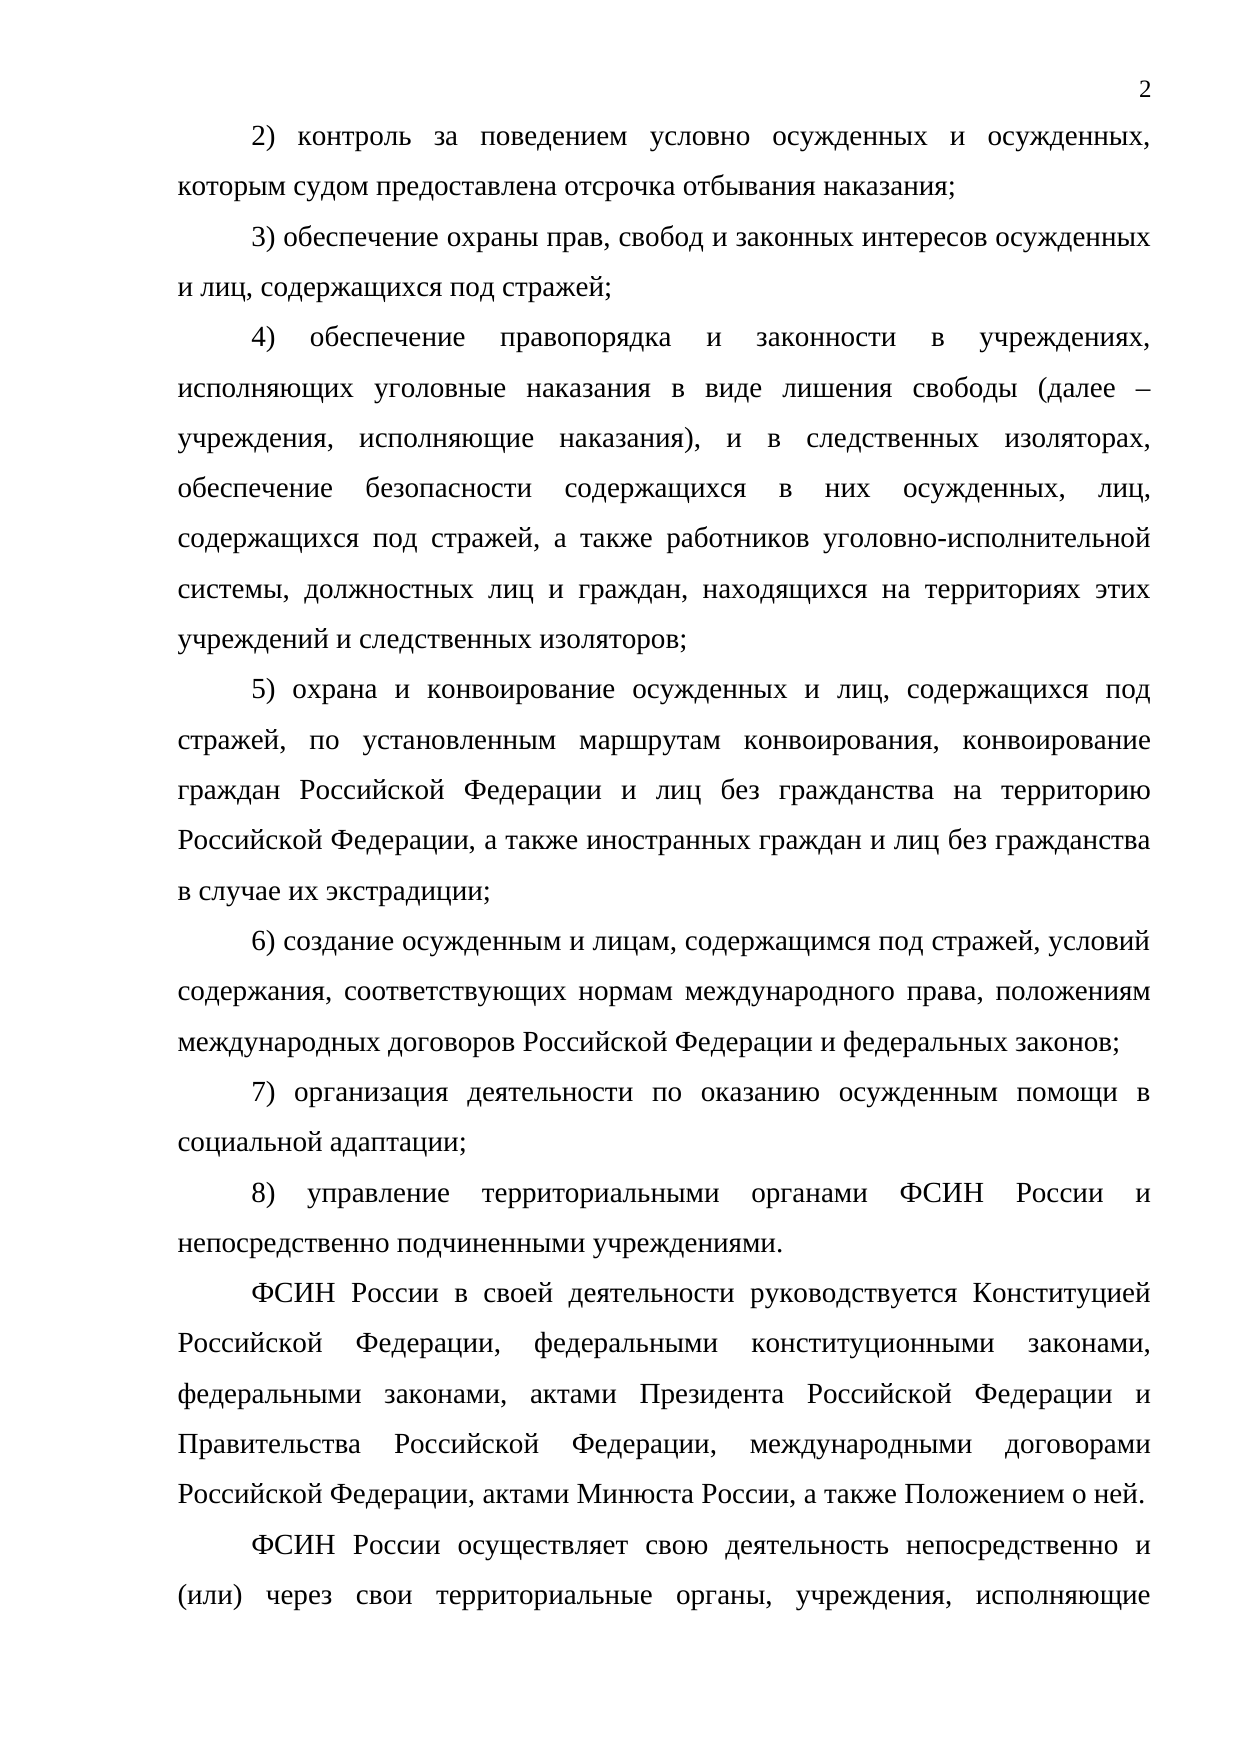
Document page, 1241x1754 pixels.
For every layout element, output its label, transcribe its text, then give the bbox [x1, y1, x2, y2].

text ФСИН России в своей деятельности руководствуется Конституцией Российской Федерации, федеральными конституционными законами, федеральными законами, актами Президента Российской Федерации и Правительства Российской Федерации, международными договорами Российской Федерации, актами Минюста России, а также Положением о ней. [177, 1275, 1152, 1510]
text 7) организация деятельности по оказанию осужденным помощи в социальной адаптации; [177, 1074, 1152, 1158]
text 4) обеспечение правопорядка и законности в учреждениях, исполняющих уголовные наказания в виде лишения свободы (далее – учреждения, исполняющие наказания), и в следственных изоляторах, обеспечение безопасности содержащихся в них осужденных, лиц, содержащихся под стражей, а также работников уголовно-исполнительной системы, должностных лиц и граждан, находящихся на территориях этих учреждений и следственных изоляторов; [177, 319, 1152, 655]
text 8) управление территориальными органами ФСИН России и непосредственно подчиненными учреждениями. [177, 1175, 1152, 1258]
text 2) контроль за поведением условно осужденных и осужденных, которым судом предоставлена отсрочка отбывания наказания; [177, 118, 1152, 202]
text 3) обеспечение охраны прав, свобод и законных интересов осужденных и лиц, содержащихся под стражей; [177, 219, 1152, 303]
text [177, 1527, 1152, 1611]
text 5) охрана и конвоирование осужденных и лиц, содержащихся под стражей, по установленным маршрутам конвоирования, конвоирование граждан Российской Федерации и лиц без гражданства на территорию Российской Федерации, а также иностранных граждан и лиц без гражданства в случае их экстрадиции; [177, 672, 1152, 906]
text 6) создание осужденным и лицам, содержащимся под стражей, условий содержания, соответствующих нормам международного права, положениям международных договоров Российской Федерации и федеральных законов; [177, 923, 1152, 1057]
